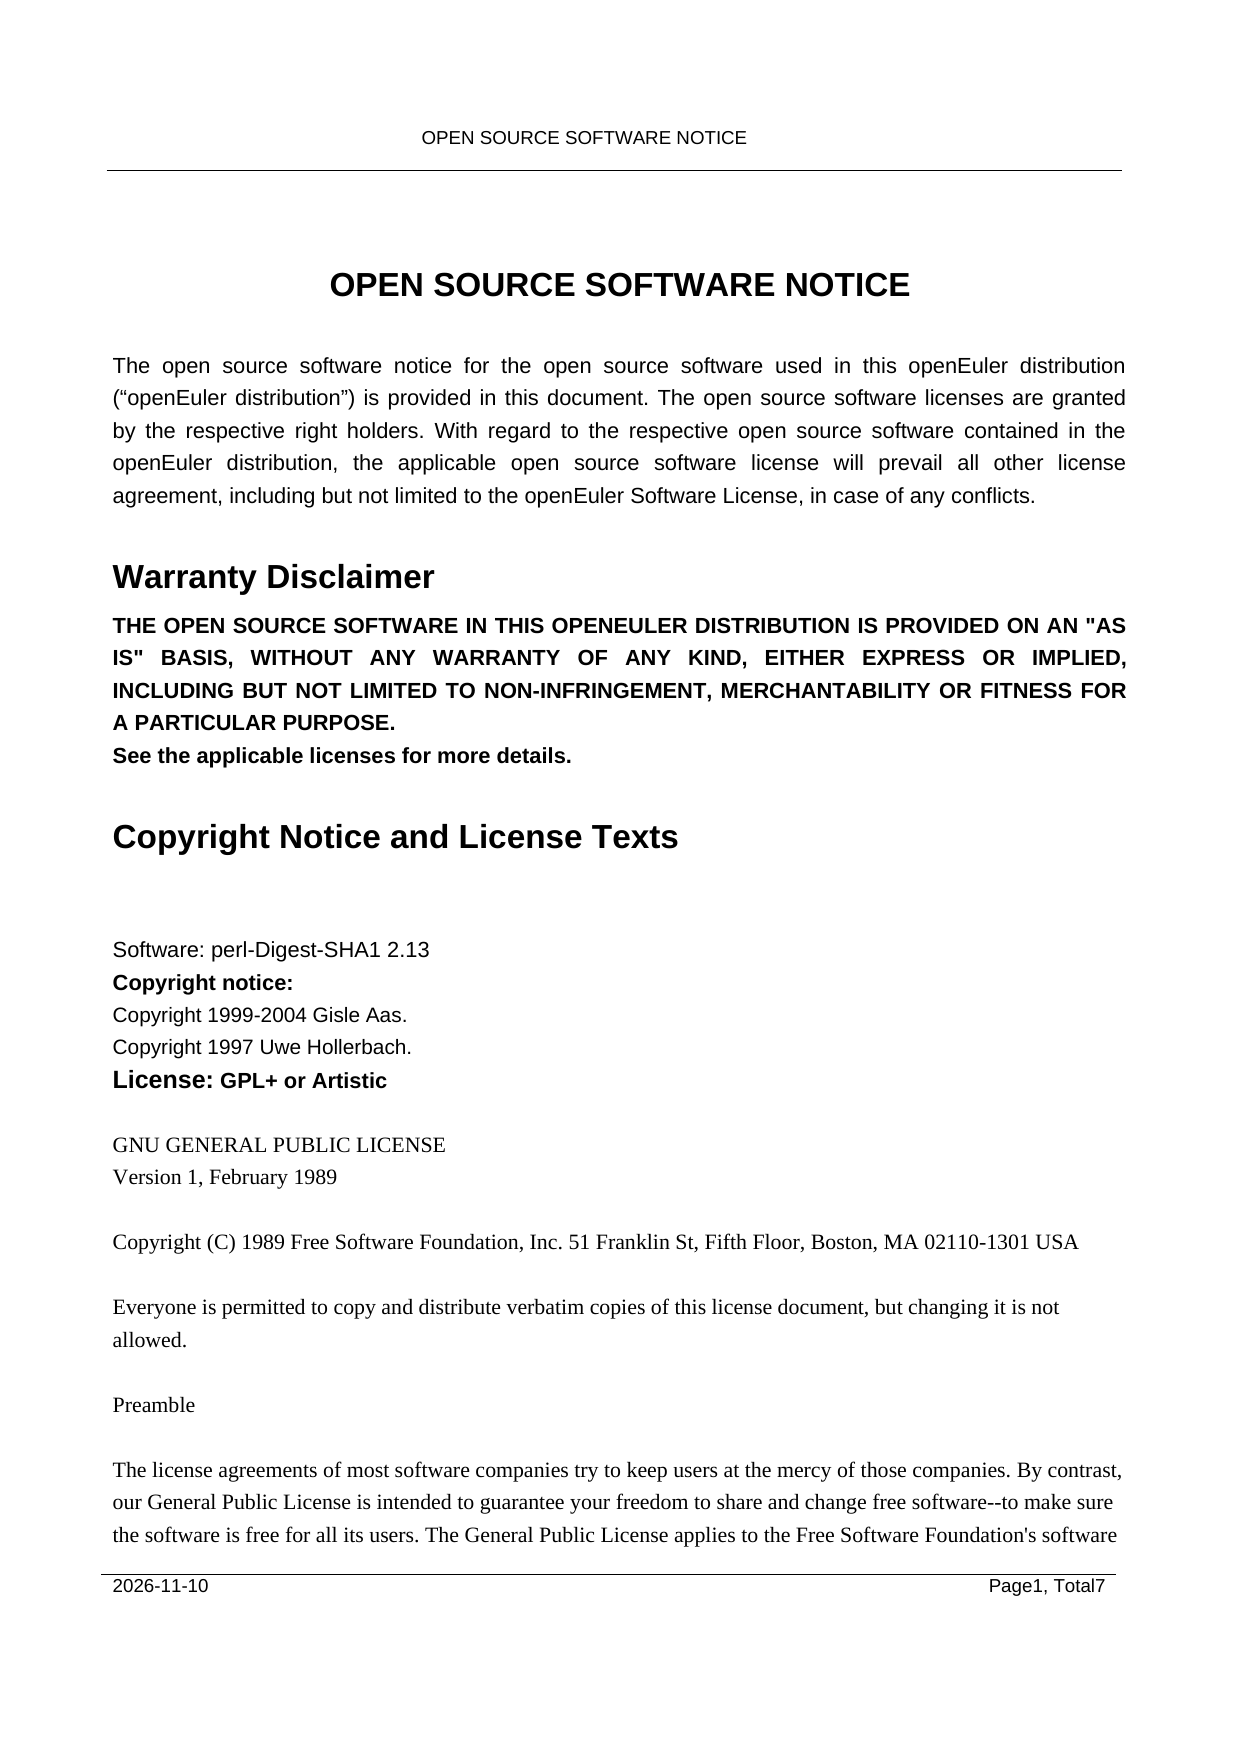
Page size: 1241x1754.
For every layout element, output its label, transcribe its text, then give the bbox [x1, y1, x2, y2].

text The open source software notice for the open source software used in this openEuler distribution (“openEuler distribution”) is provided in this document. The open source software licenses are granted by the respective right holders. With regard to the respective open source software contained in the openEuler distribution, the applicable open source software license will prevail all other license agreement, including but not limited to the openEuler Software License, in case of any conflicts. [112, 349, 1128, 511]
text Warranty Disclaimer [112, 544, 1128, 609]
text Software: perl-Digest-SHA1 2.13 [112, 933, 1128, 966]
text Copyright notice: [112, 966, 1128, 998]
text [112, 1063, 1128, 1551]
text OPEN SOURCE SOFTWARE NOTICE [112, 251, 1128, 316]
text Copyright 1999-2004 Gisle Aas. [112, 998, 1128, 1031]
text Copyright Notice and License Texts [112, 804, 1128, 869]
text THE OPEN SOURCE SOFTWARE IN THIS OPENEULER DISTRIBUTION IS PROVIDED ON AN "AS IS" BASIS, WITHOUT ANY WARRANTY OF ANY KIND, EITHER EXPRESS OR IMPLIED, INCLUDING BUT NOT LIMITED TO NON-INFRINGEMENT, MERCHANTABILITY OR FITNESS FOR A PARTICULAR PURPOSE. See the applicable licenses for more details. [112, 609, 1128, 771]
text Copyright 1997 Uwe Hollerbach. [112, 1031, 1128, 1063]
